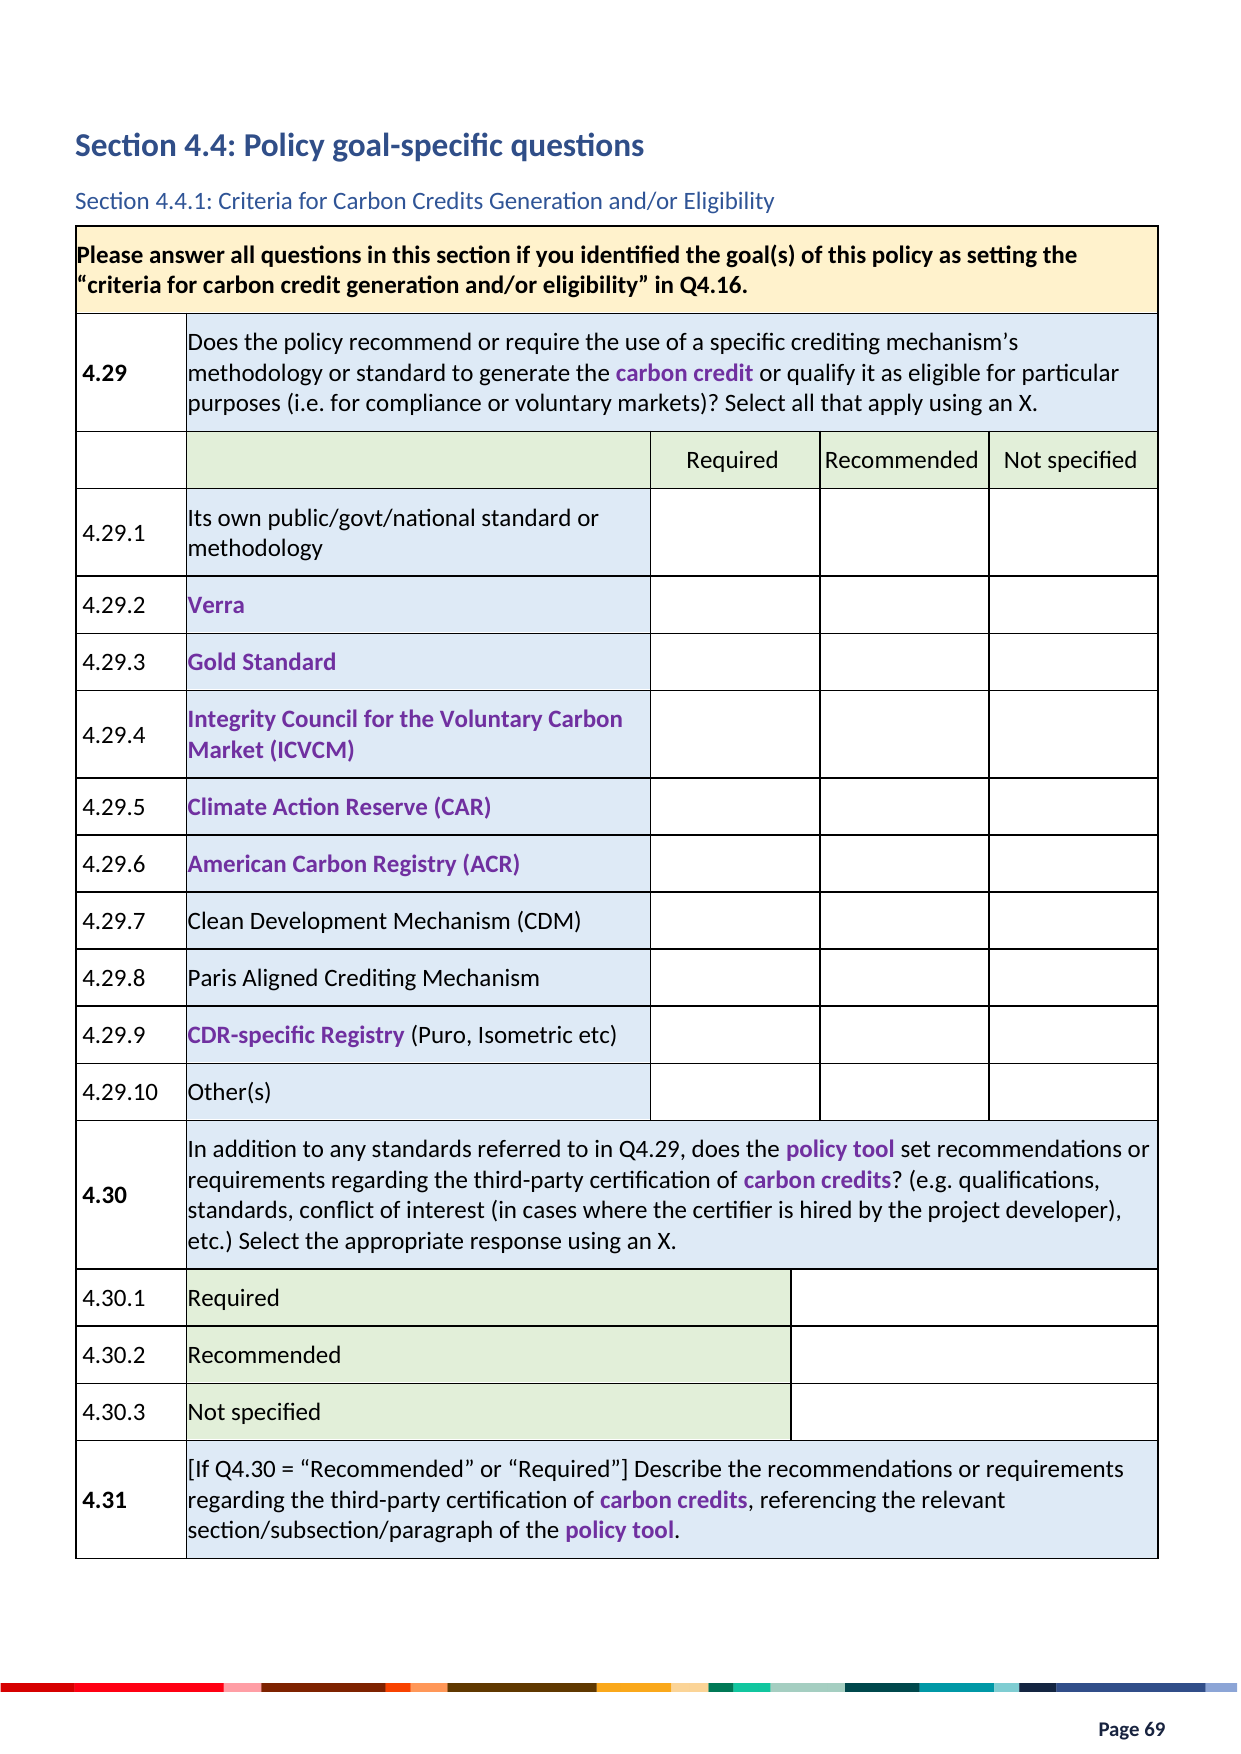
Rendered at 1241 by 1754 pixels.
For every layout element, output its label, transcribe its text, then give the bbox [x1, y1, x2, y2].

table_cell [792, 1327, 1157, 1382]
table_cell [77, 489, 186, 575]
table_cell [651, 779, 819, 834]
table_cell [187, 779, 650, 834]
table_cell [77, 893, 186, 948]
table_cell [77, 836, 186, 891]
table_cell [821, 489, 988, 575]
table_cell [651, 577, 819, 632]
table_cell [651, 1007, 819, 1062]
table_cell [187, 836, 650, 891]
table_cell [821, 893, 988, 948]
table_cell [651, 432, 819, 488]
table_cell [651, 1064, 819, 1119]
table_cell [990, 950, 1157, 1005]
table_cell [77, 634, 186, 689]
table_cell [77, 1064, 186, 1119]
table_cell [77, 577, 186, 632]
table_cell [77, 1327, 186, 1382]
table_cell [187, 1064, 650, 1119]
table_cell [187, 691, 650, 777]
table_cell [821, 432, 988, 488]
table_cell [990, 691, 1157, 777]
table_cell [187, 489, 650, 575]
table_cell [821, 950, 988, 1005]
subtitle Section 4.4: Policy goal-specific questions [75, 123, 1165, 164]
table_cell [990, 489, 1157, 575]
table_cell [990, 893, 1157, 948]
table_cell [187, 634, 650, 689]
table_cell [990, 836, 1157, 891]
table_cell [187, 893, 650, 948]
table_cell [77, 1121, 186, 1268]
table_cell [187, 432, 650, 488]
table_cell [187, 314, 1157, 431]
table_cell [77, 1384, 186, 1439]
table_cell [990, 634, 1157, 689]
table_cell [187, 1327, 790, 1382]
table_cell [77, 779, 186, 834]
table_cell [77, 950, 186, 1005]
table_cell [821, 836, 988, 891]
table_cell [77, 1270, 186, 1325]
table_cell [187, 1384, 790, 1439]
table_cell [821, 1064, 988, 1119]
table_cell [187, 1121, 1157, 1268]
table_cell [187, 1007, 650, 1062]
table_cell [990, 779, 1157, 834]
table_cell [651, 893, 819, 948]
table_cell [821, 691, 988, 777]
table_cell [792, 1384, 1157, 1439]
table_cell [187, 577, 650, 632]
picture [0, 1683, 1236, 1692]
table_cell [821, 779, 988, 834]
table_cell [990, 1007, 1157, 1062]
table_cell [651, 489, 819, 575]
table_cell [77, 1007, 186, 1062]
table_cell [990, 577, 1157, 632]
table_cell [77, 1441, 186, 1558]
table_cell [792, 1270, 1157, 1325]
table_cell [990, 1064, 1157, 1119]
subtitle Section 4.4.1: Criteria for Carbon Credits Generation and/or Eligibility [75, 181, 1165, 217]
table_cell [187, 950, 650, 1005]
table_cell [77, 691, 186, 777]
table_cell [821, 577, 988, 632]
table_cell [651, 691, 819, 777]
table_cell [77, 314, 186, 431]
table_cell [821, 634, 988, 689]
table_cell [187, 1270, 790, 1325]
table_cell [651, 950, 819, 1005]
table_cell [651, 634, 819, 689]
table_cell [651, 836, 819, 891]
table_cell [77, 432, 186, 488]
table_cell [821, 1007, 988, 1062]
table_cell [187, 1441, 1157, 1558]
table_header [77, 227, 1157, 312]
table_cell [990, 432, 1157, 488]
